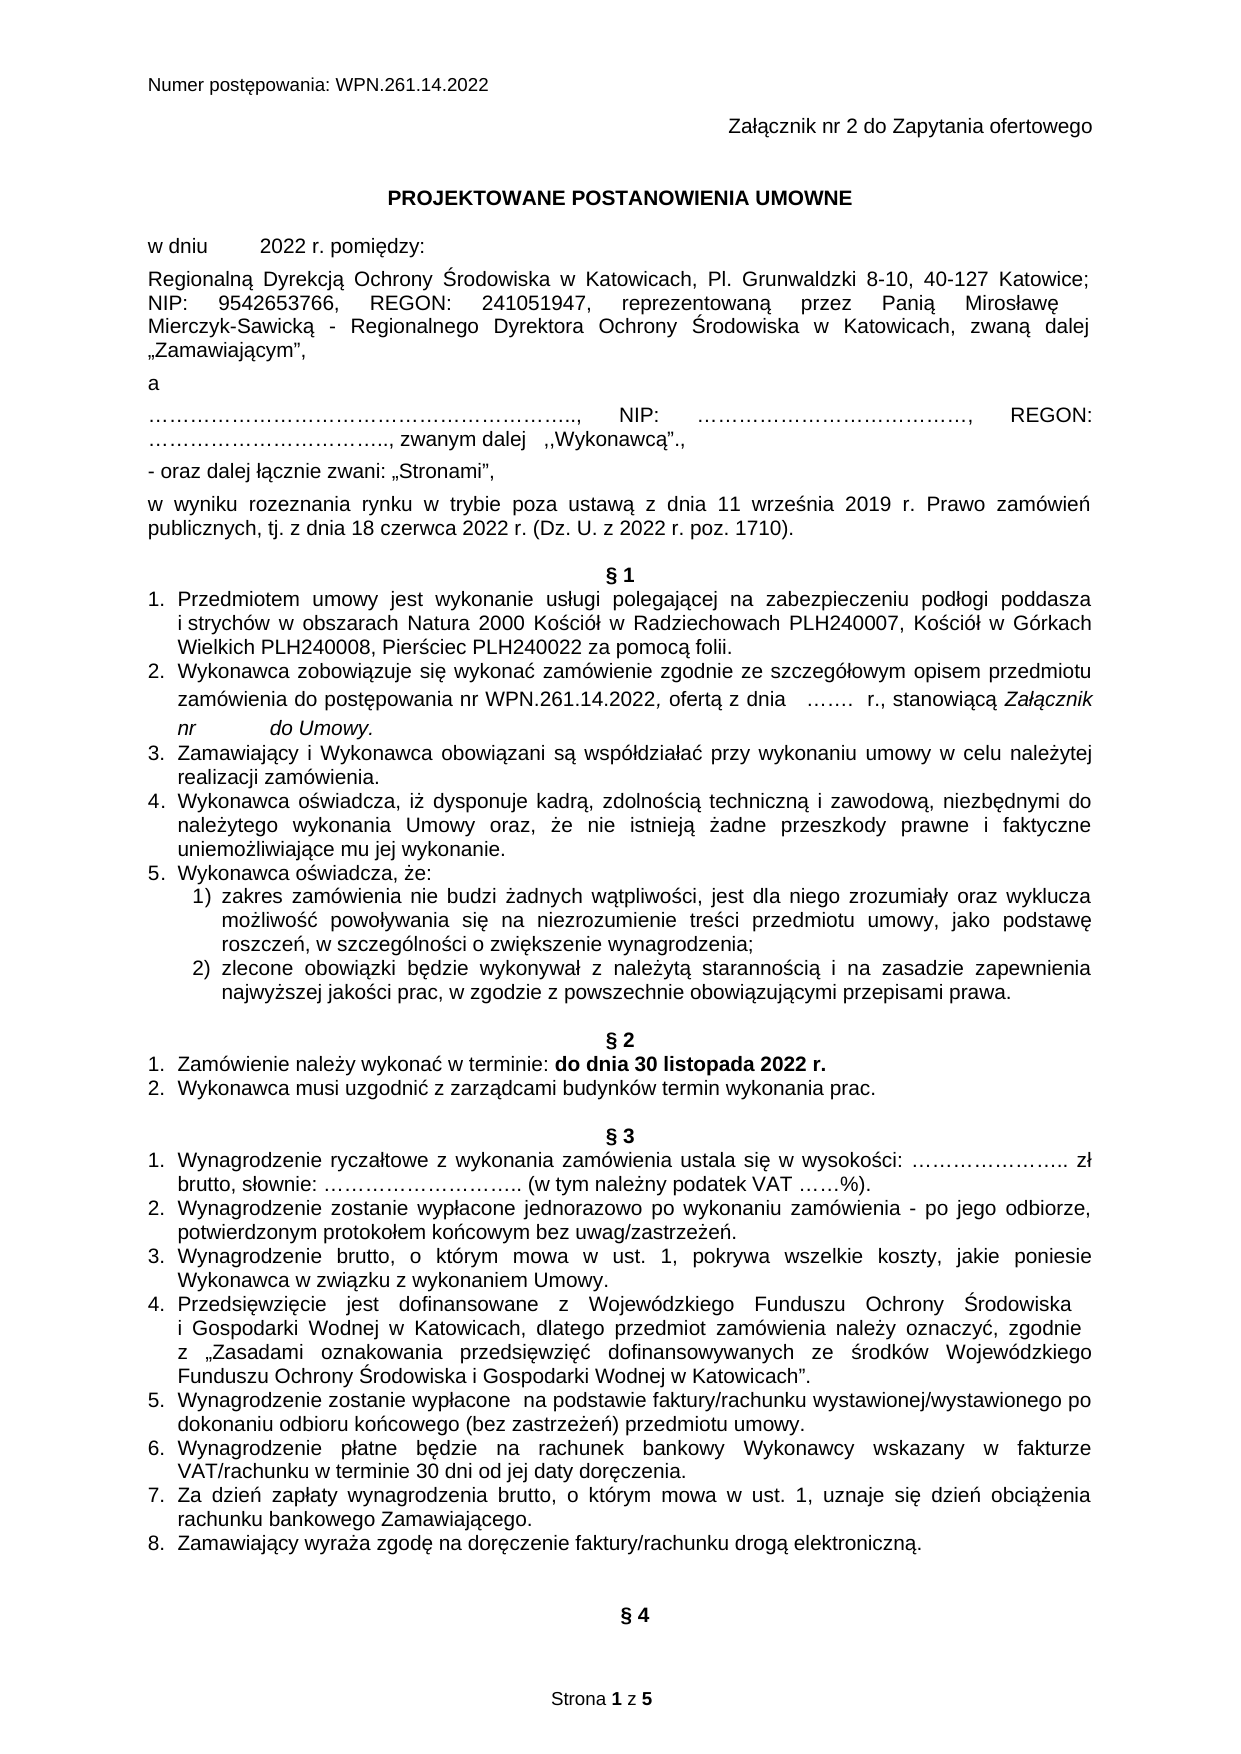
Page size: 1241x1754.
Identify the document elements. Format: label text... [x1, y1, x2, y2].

text w wyniku rozeznania rynku w trybie poza ustawą z dnia 11 września 2019 r. Prawo zamówień publicznych, tj. z dnia 18 czerwca 2022 r. (Dz. U. z 2022 r. poz. 1710). [148, 491, 1093, 539]
list Przedmiotem umowy jest wykonanie usługi polegającej na zabezpieczeniu podłogi poddasza i strychów w obszarach Natura 2000 Kościół w Radziechowach PLH240007, Kościół w Górkach Wielkich PLH240008, Pierściec PLH240022 za pomocą folii. [148, 587, 1093, 659]
list Zamawiający wyraża zgodę na doręczenie faktury/rachunku drogą elektroniczną. [148, 1531, 1093, 1555]
list Wykonawca zobowiązuje się wykonać zamówienie zgodnie ze szczegółowym opisem przedmiotu zamówienia do postępowania nr WPN.261.14.2022, ofertą z dnia ……. r., stanowiącą Załącznik nr do Umowy. [148, 659, 1093, 741]
text § 2 [148, 1028, 1093, 1052]
list Zamówienie należy wykonać w terminie: do dnia 30 listopada 2022 r. [148, 1052, 1093, 1076]
text Regionalną Dyrekcją Ochrony Środowiska w Katowicach, Pl. Grunwaldzki 8-10, 40-127 Katowice; NIP: 9542653766, REGON: 241051947, reprezentowaną przez Panią Mirosławę Mierczyk-Sawicką - Regionalnego Dyrektora Ochrony Środowiska w Katowicach, zwaną dalej „Zamawiającym”, [148, 266, 1090, 362]
text w dniu 2022 r. pomiędzy: [148, 234, 1093, 258]
text § 4 [177, 1603, 1093, 1627]
list Za dzień zapłaty wynagrodzenia brutto, o którym mowa w ust. 1, uznaje się dzień obciążenia rachunku bankowego Zamawiającego. [148, 1483, 1093, 1531]
text PROJEKTOWANE POSTANOWIENIA UMOWNE [148, 186, 1093, 210]
list Zamawiający i Wykonawca obowiązani są współdziałać przy wykonaniu umowy w celu należytej realizacji zamówienia. [148, 741, 1093, 788]
text …………………………………………………….., NIP: …………………………………, REGON: …………………………….., zwanym dalej ,,Wykonawcą”., [148, 403, 1093, 451]
text § 1 [148, 563, 1093, 587]
list Wykonawca oświadcza, iż dysponuje kadrą, zdolnością techniczną i zawodową, niezbędnymi do należytego wykonania Umowy oraz, że nie istnieją żadne przeszkody prawne i faktyczne uniemożliwiające mu jej wykonanie. [148, 788, 1093, 860]
list Przedsięwzięcie jest dofinansowane z Wojewódzkiego Funduszu Ochrony Środowiska i Gospodarki Wodnej w Katowicach, dlatego przedmiot zamówienia należy oznaczyć, zgodnie z „Zasadami oznakowania przedsięwzięć dofinansowywanych ze środków Wojewódzkiego Funduszu Ochrony Środowiska i Gospodarki Wodnej w Katowicach”. [148, 1292, 1093, 1387]
list Wykonawca musi uzgodnić z zarządcami budynków termin wykonania prac. [148, 1076, 1093, 1100]
list Wynagrodzenie ryczałtowe z wykonania zamówienia ustala się w wysokości: ………………….. zł brutto, słownie: ……………………….. (w tym należny podatek VAT ……%). [148, 1148, 1093, 1196]
list Wynagrodzenie brutto, o którym mowa w ust. 1, pokrywa wszelkie koszty, jakie poniesie Wykonawca w związku z wykonaniem Umowy. [148, 1244, 1093, 1292]
list Wynagrodzenie zostanie wypłacone jednorazowo po wykonaniu zamówienia - po jego odbiorze, potwierdzonym protokołem końcowym bez uwag/zastrzeżeń. [148, 1196, 1093, 1244]
text - oraz dalej łącznie zwani: „Stronami”, [148, 459, 1093, 483]
list zakres zamówienia nie budzi żadnych wątpliwości, jest dla niego zrozumiały oraz wyklucza możliwość powoływania się na niezrozumienie treści przedmiotu umowy, jako podstawę roszczeń, w szczególności o zwiększenie wynagrodzenia; [192, 884, 1093, 956]
list zlecone obowiązki będzie wykonywał z należytą starannością i na zasadzie zapewnienia najwyższej jakości prac, w zgodzie z powszechnie obowiązującymi przepisami prawa. [192, 956, 1093, 1004]
text a [148, 371, 1093, 394]
list Wynagrodzenie płatne będzie na rachunek bankowy Wykonawcy wskazany w fakturze VAT/rachunku w terminie 30 dni od jej daty doręczenia. [148, 1435, 1093, 1483]
list Wykonawca oświadcza, że: [148, 860, 1093, 884]
text § 3 [148, 1124, 1093, 1148]
text Załącznik nr 2 do Zapytania ofertowego [148, 114, 1093, 138]
list Wynagrodzenie zostanie wypłacone na podstawie faktury/rachunku wystawionej/wystawionego po dokonaniu odbioru końcowego (bez zastrzeżeń) przedmiotu umowy. [148, 1387, 1093, 1435]
